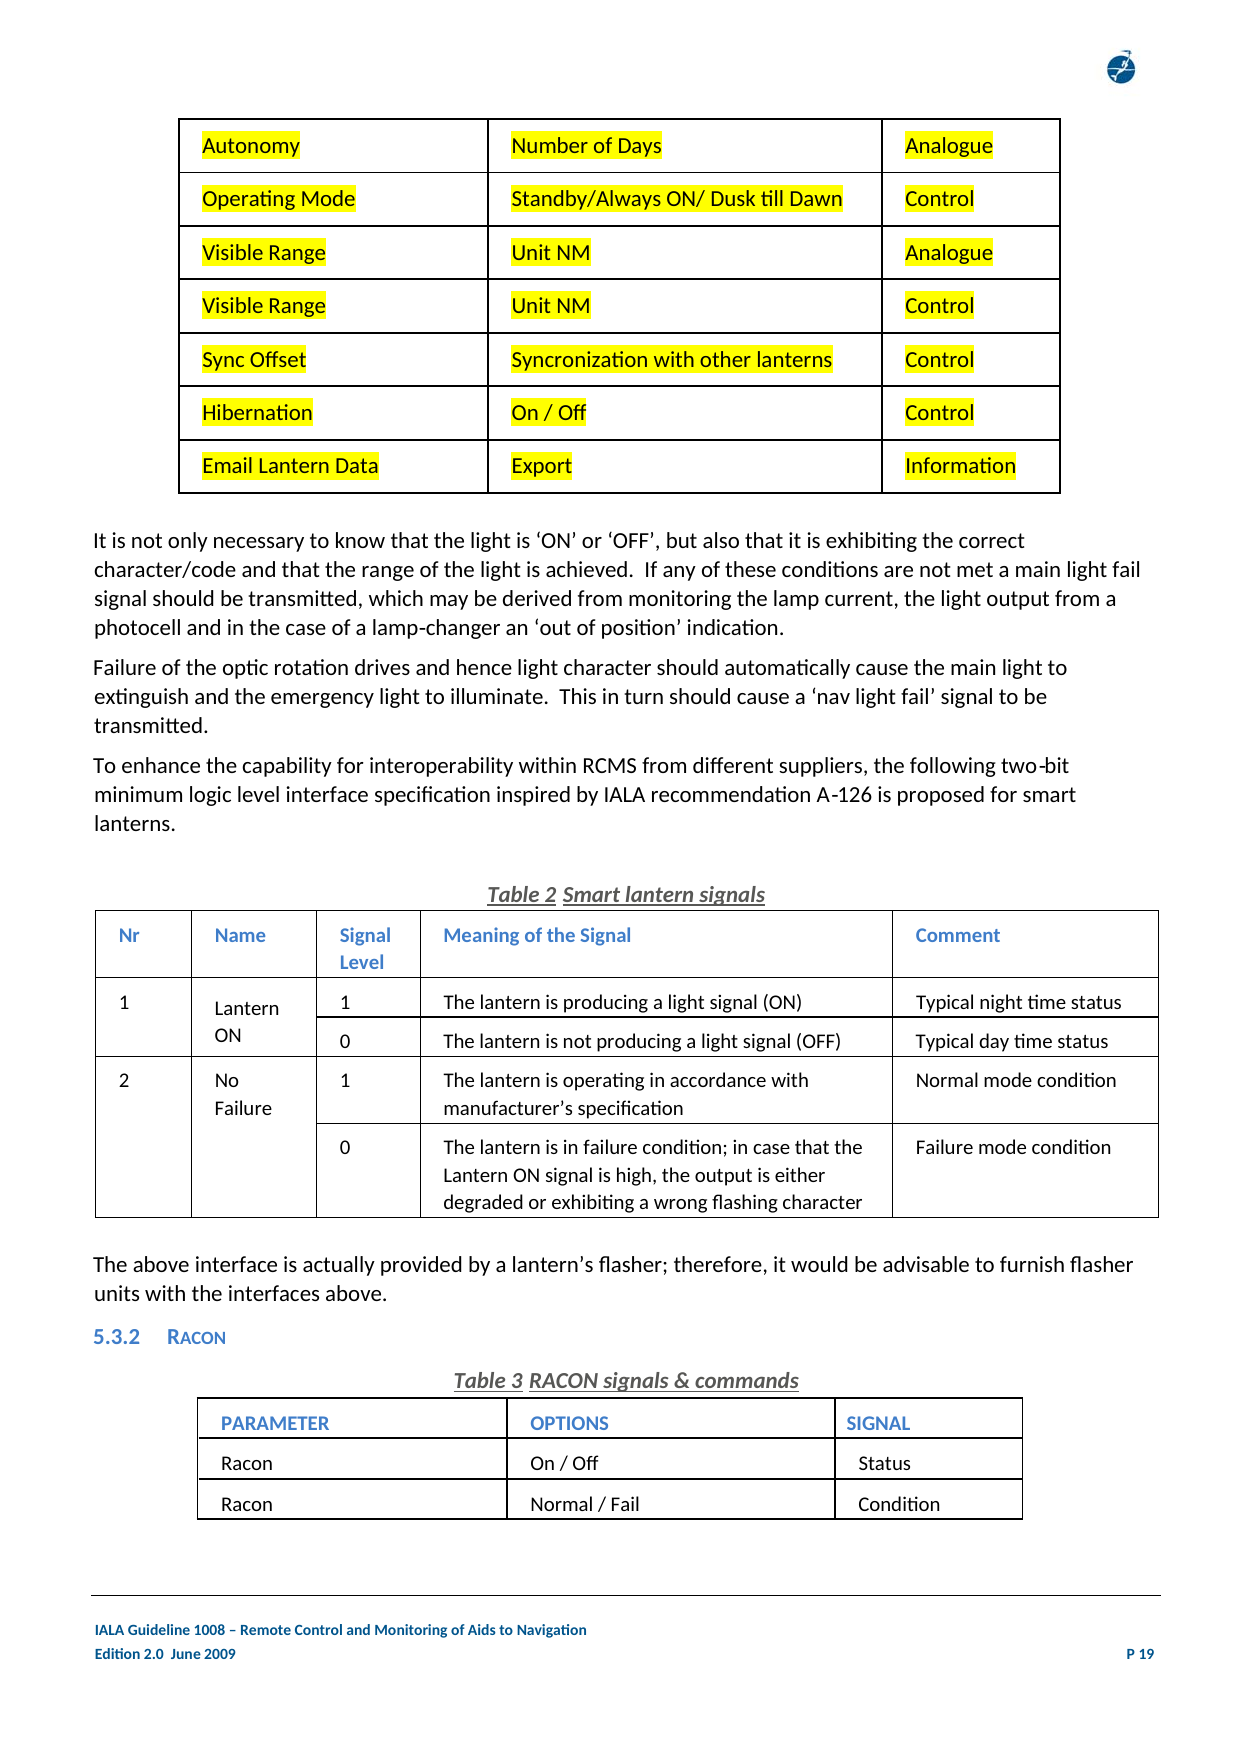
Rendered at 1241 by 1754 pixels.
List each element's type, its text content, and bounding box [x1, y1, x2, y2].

table_cell Failure mode condition [893, 1124, 1158, 1217]
table_header Nr [96, 911, 191, 977]
table_header OPTIONS [508, 1399, 834, 1437]
table_cell Information [883, 441, 1059, 492]
table_cell Syncronization with other lanterns [489, 334, 881, 385]
table_cell Typical day time status [893, 1018, 1158, 1056]
table_cell Control [883, 280, 1059, 332]
table_cell Condition [836, 1480, 1022, 1518]
table_cell Lantern ON [192, 978, 316, 1056]
table_cell 0 [317, 1124, 420, 1217]
table_cell Sync Offset [180, 334, 487, 385]
table_cell 2 [96, 1057, 191, 1217]
table_cell Number of Days [489, 120, 881, 171]
table_cell Unit NM [489, 227, 881, 278]
picture [1075, 0, 1194, 118]
table_cell Racon [198, 1438, 506, 1478]
table_cell Operating Mode [180, 173, 487, 225]
table_header Signal Level [317, 911, 420, 977]
table_cell Unit NM [489, 280, 881, 332]
table_cell Normal mode condition [893, 1057, 1158, 1122]
table_cell Visible Range [180, 227, 487, 278]
table_cell Normal / Fail [508, 1480, 834, 1518]
table_header Name [192, 911, 316, 977]
table_cell Racon [198, 1479, 506, 1518]
table_header SIGNAL [836, 1399, 1022, 1437]
table_cell Export [489, 441, 881, 492]
table_cell Analogue [883, 120, 1059, 171]
table_cell Autonomy [180, 120, 487, 171]
table_header Meaning of the Signal [421, 911, 892, 977]
table_cell Visible Range [180, 280, 487, 332]
table_cell On / Off [508, 1439, 834, 1478]
table_cell Control [883, 387, 1059, 439]
table_cell 1 [96, 978, 191, 1056]
table_cell Email Lantern Data [180, 441, 487, 492]
table_cell 0 [317, 1018, 420, 1056]
table_cell On / Off [489, 387, 881, 439]
table_cell The lantern is in failure condition; in case that the Lantern ON signal is high, the output is either degraded or exhibiting a wrong flashing character [421, 1124, 892, 1217]
table_cell 1 [317, 978, 420, 1016]
table_cell Hibernation [180, 387, 487, 439]
table_cell 1 [317, 1057, 420, 1122]
text Failure of the optic rotation drives and hence light character should automatically cause the main light to extinguish and the emergency light to illuminate. This in turn should cause a ‘nav light fail’ signal to be transmitted. [93, 653, 1158, 739]
table_cell Typical night time status [893, 978, 1158, 1016]
table_cell Analogue [883, 227, 1059, 278]
table_cell The lantern is not producing a light signal (OFF) [421, 1018, 892, 1056]
text The above interface is actually provided by a lantern’s flasher; therefore, it would be advisable to furnish flasher units with the interfaces above. [93, 1250, 1158, 1307]
subtitle 5.3.2 RACON [93, 1322, 1158, 1350]
table_cell The lantern is operating in accordance with manufacturer’s specification [421, 1057, 892, 1122]
table_cell The lantern is producing a light signal (ON) [421, 978, 892, 1016]
table_cell No Failure [192, 1057, 316, 1217]
text Table 2 Smart lantern signals [94, 880, 1158, 908]
text Table 3 RACON signals & commands [94, 1367, 1157, 1394]
table_cell Control [883, 334, 1059, 385]
table_cell Control [883, 173, 1059, 225]
text To enhance the capability for interoperability within RCMS from different suppliers, the following two‐bit minimum logic level interface specification inspired by IALA recommendation A‐126 is proposed for smart lanterns. [93, 752, 1158, 837]
table_header Comment [893, 911, 1158, 977]
table_cell Standby/Always ON/ Dusk till Dawn [489, 173, 881, 225]
table_cell Status [836, 1439, 1022, 1478]
table_header PARAMETER [198, 1399, 506, 1437]
text It is not only necessary to know that the light is ‘ON’ or ‘OFF’, but also that it is exhibiting the correct character/code and that the range of the light is achieved. If any of these conditions are not met a main light fail signal should be transmitted, which may be derived from monitoring the lamp current, the light output from a photocell and in the case of a lamp‐changer an ‘out of position’ indication. [93, 526, 1158, 641]
